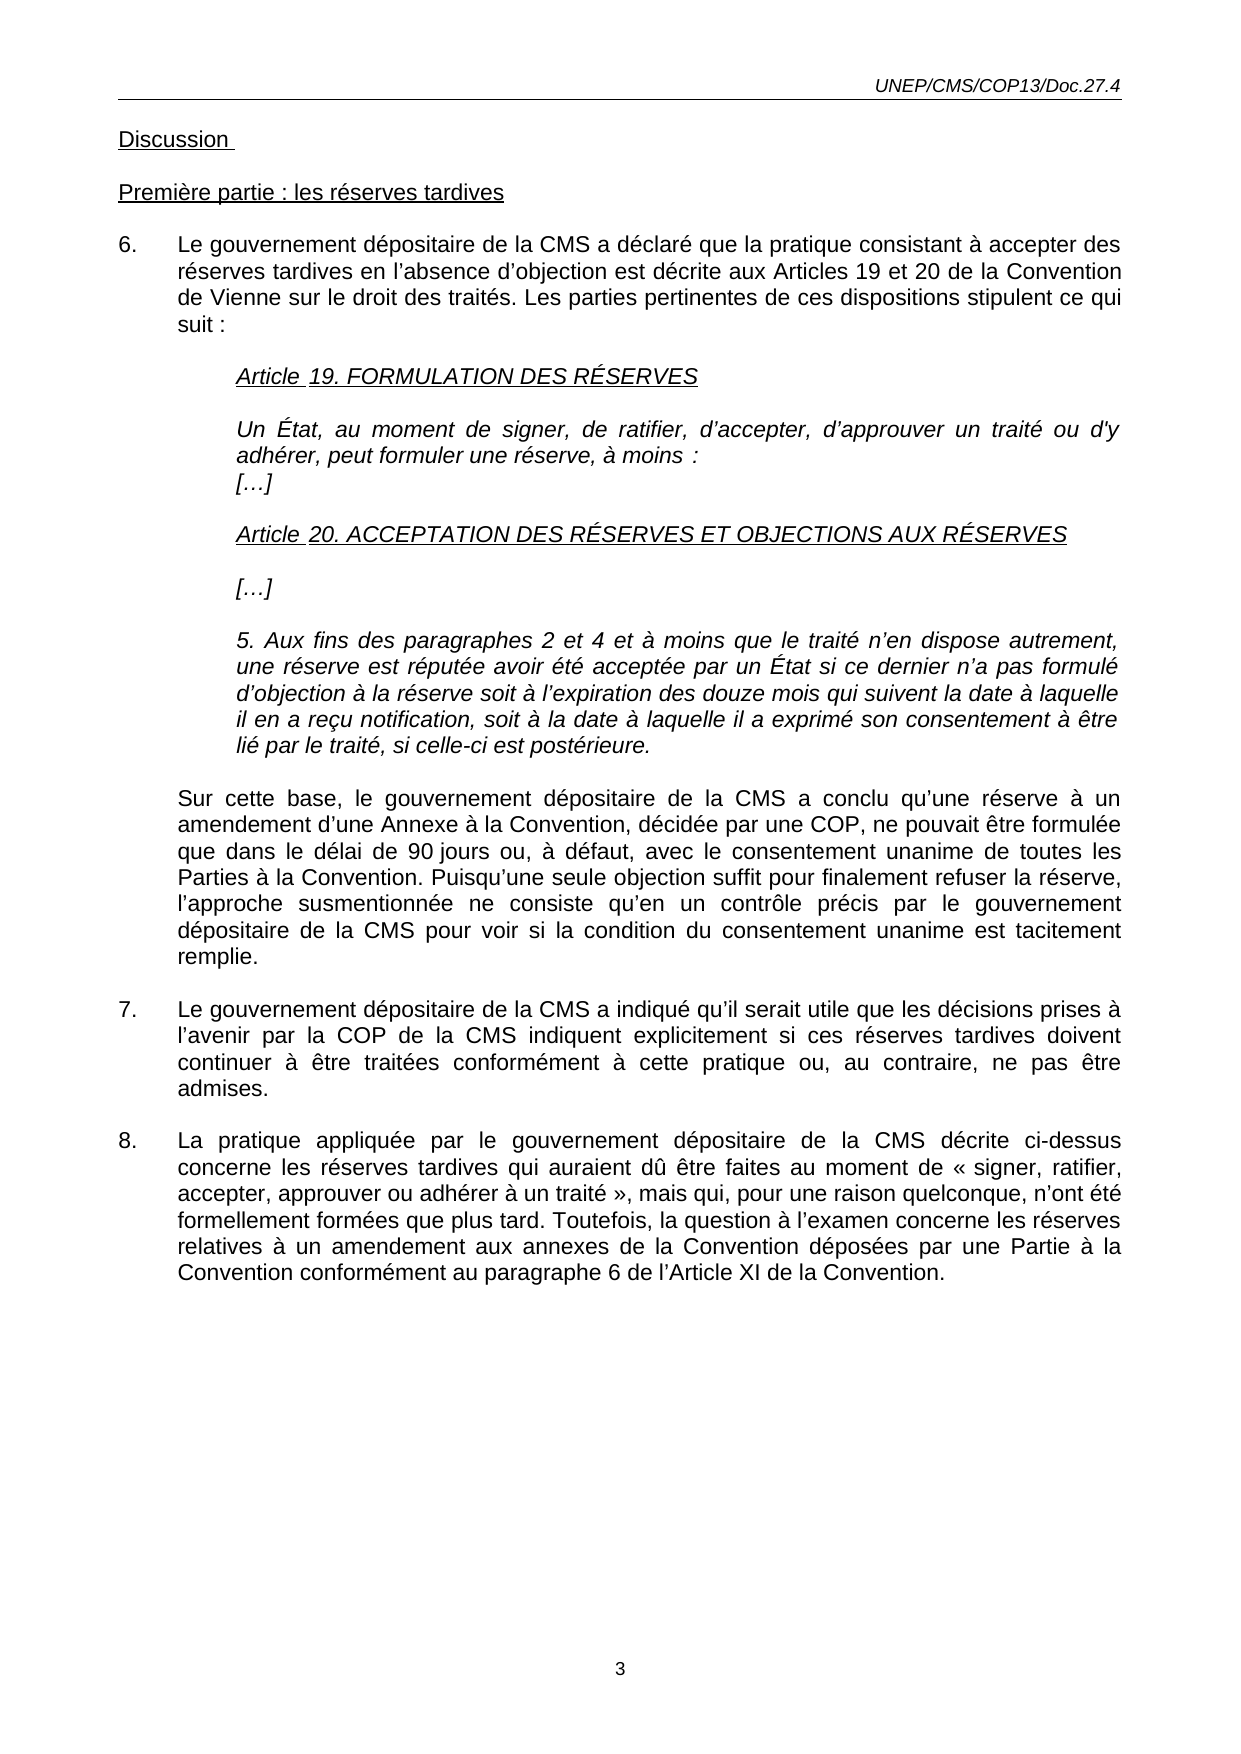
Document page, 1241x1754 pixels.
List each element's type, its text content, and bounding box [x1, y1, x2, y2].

list La pratique appliquée par le gouvernement dépositaire de la CMS décrite ci-dessus concerne les réserves tardives qui auraient dû être faites au moment de « signer, ratifier, accepter, approuver ou adhérer à un traité », mais qui, pour une raison quelconque, n’ont été formellement formées que plus tard. Toutefois, la question à l’examen concerne les réserves relatives à un amendement aux annexes de la Convention déposées par une Partie à la Convention conformément au paragraphe 6 de l’Article XI de la Convention. [118, 1127, 1122, 1286]
text Discussion [118, 126, 1122, 152]
list Le gouvernement dépositaire de la CMS a indiqué qu’il serait utile que les décisions prises à l’avenir par la COP de la CMS indiquent explicitement si ces réserves tardives doivent continuer à être traitées conformément à cette pratique ou, au contraire, ne pas être admises. [118, 996, 1122, 1101]
text […] [236, 469, 1122, 495]
text Article 20. ACCEPTATION DES RÉSERVES ET OBJECTIONS AUX RÉSERVES [236, 521, 1122, 548]
text […] [236, 574, 1122, 600]
text Première partie : les réserves tardives [118, 179, 1122, 205]
list Le gouvernement dépositaire de la CMS a déclaré que la pratique consistant à accepter des réserves tardives en l’absence d’objection est décrite aux Articles 19 et 20 de la Convention de Vienne sur le droit des traités. Les parties pertinentes de ces dispositions stipulent ce qui suit : [118, 231, 1122, 337]
text Article 19. FORMULATION DES RÉSERVES [236, 363, 1122, 389]
text Un État, au moment de signer, de ratifier, d’accepter, d’approuver un traité ou d'y adhérer, peut formuler une réserve, à moins : [236, 416, 1122, 469]
text 5. Aux fins des paragraphes 2 et 4 et à moins que le traité n’en dispose autrement, une réserve est réputée avoir été acceptée par un État si ce dernier n’a pas formulé d’objection à la réserve soit à l’expiration des douze mois qui suivent la date à laquelle il en a reçu notification, soit à la date à laquelle il a exprimé son consentement à être lié par le traité, si celle-ci est postérieure. [236, 627, 1122, 758]
text Sur cette base, le gouvernement dépositaire de la CMS a conclu qu’une réserve à un amendement d’une Annexe à la Convention, décidée par une COP, ne pouvait être formulée que dans le délai de 90 jours ou, à défaut, avec le consentement unanime de toutes les Parties à la Convention. Puisqu’une seule objection suffit pour finalement refuser la réserve, l’approche susmentionnée ne consiste qu’en un contrôle précis par le gouvernement dépositaire de la CMS pour voir si la condition du consentement unanime est tacitement remplie. [177, 785, 1122, 969]
